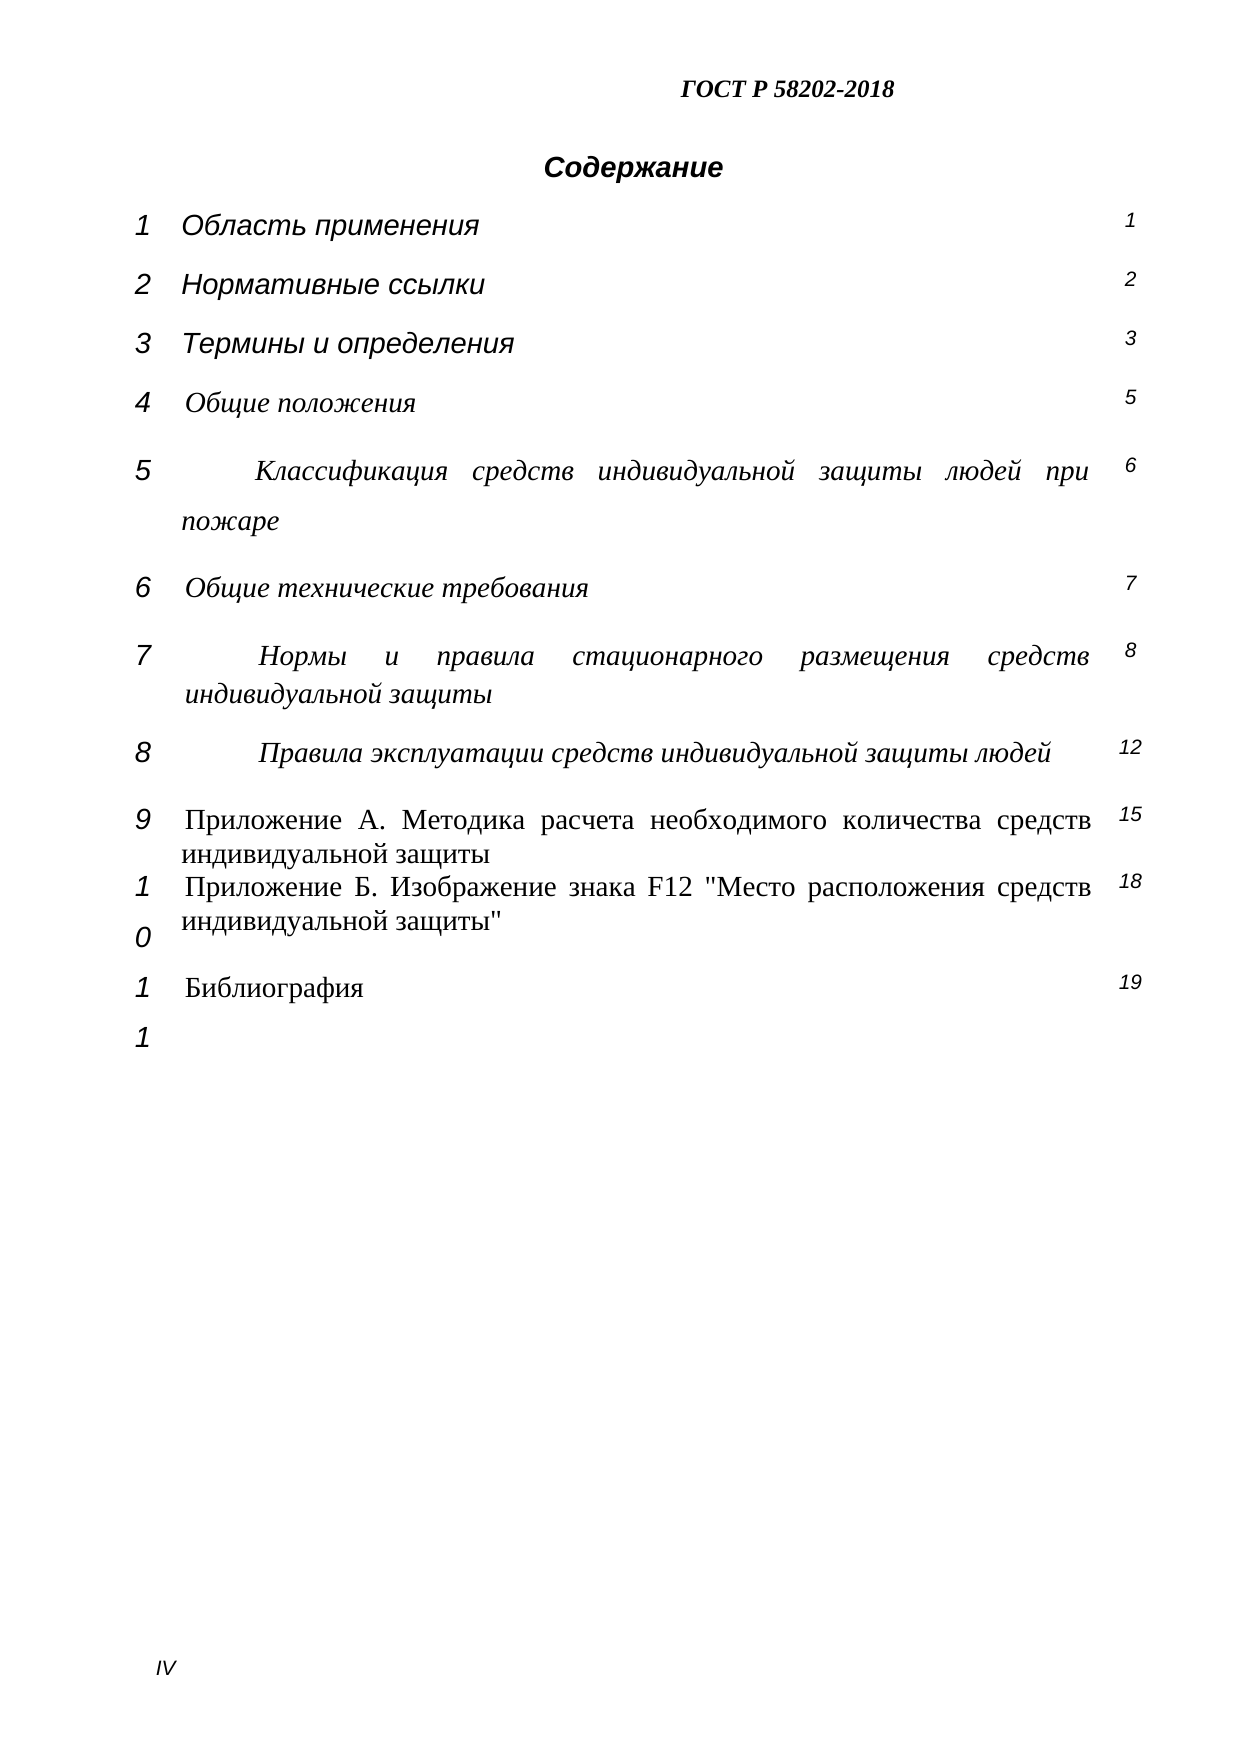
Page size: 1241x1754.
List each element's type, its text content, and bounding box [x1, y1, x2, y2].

table_cell 10 [118, 869, 170, 970]
table_header 1 [1104, 208, 1159, 267]
table_cell 6 [1104, 453, 1159, 571]
table_cell Библиография [170, 970, 1104, 1066]
table_cell 5 [1104, 385, 1159, 453]
table_cell 11 [118, 970, 170, 1066]
table_cell 2 [118, 267, 170, 326]
table_cell 6 [118, 571, 170, 638]
table_cell 9 [118, 802, 170, 869]
table_cell Общие положения [170, 385, 1104, 453]
table_cell 15 [1104, 802, 1159, 869]
table_cell 8 [118, 735, 170, 802]
table_cell Нормативные ссылки [170, 267, 1104, 326]
table_cell Приложение А. Методика расчета необходимого количества средств индивидуальной защиты [170, 802, 1104, 869]
table_cell 5 [118, 453, 170, 571]
table_cell 8 [1104, 638, 1159, 735]
table_cell 19 [1104, 970, 1159, 1066]
table_cell Правила эксплуатации средств индивидуальной защиты людей [170, 735, 1104, 802]
table_header Область применения [170, 208, 1104, 267]
table_cell 18 [1104, 869, 1159, 970]
table_header 1 [118, 208, 170, 267]
table_cell 3 [118, 326, 170, 385]
table_cell 7 [118, 638, 170, 735]
table_cell 12 [1104, 735, 1159, 802]
table_cell 3 [1104, 326, 1159, 385]
table_cell Термины и определения [170, 326, 1104, 385]
table_cell 4 [118, 385, 170, 453]
table_cell Нормы и правила стационарного размещения средств индивидуальной защиты [170, 638, 1104, 735]
table_cell Общие технические требования [170, 571, 1104, 638]
table_cell 7 [1104, 571, 1159, 638]
text Содержание [118, 151, 1152, 184]
table_cell Классификация средств индивидуальной защиты людей при пожаре [170, 453, 1104, 571]
table_cell 2 [1104, 267, 1159, 326]
table_cell Приложение Б. Изображение знака F12 "Место расположения средств индивидуальной защиты" [170, 869, 1104, 970]
